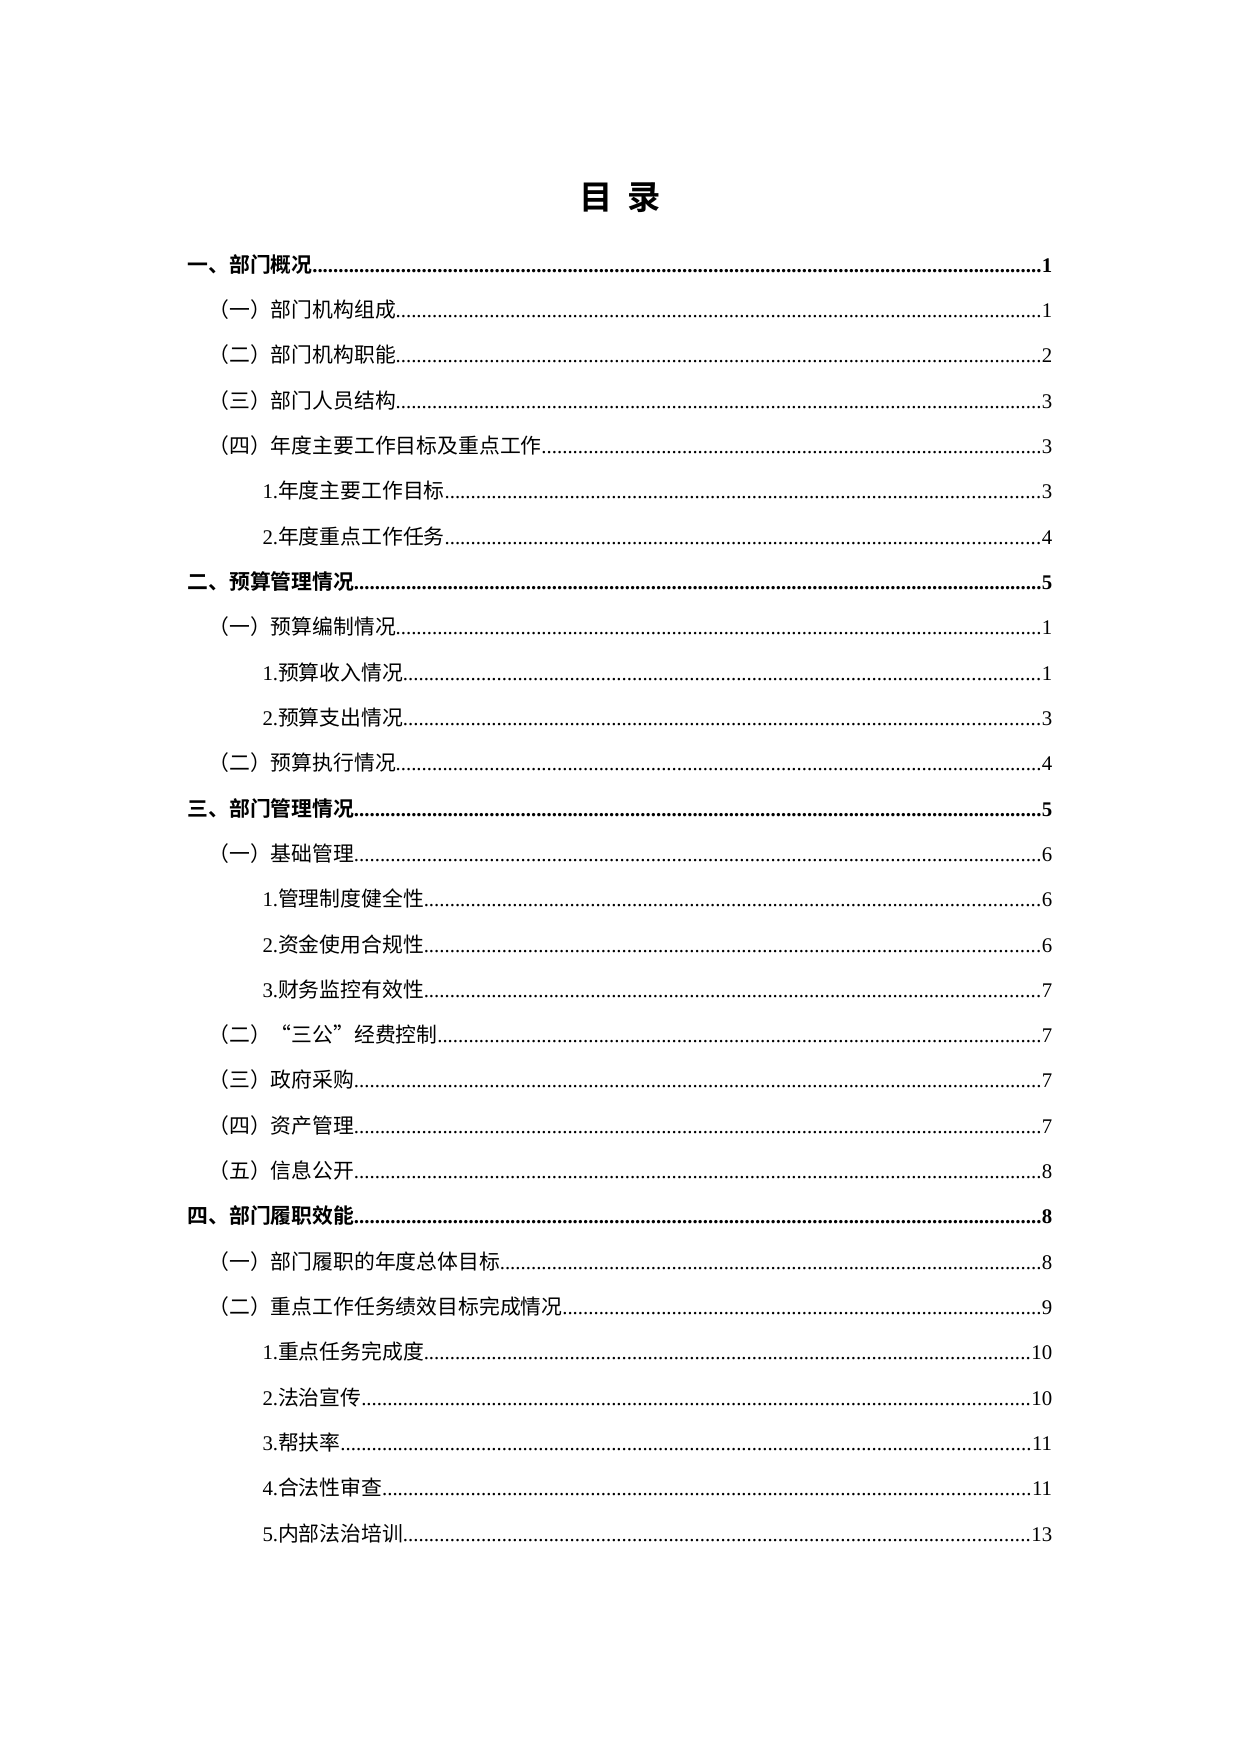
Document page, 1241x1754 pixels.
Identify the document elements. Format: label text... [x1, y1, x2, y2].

text 目 录 [187, 150, 1053, 241]
text 1.重点任务完成度 10 [221, 1328, 1053, 1373]
text （二）部门机构职能 2 [187, 331, 1053, 377]
text 一、部门概况 1 [187, 241, 1053, 286]
text 3.财务监控有效性 7 [221, 966, 1053, 1011]
text 2.法治宣传 10 [221, 1373, 1053, 1419]
text 4.合法性审查 11 [221, 1464, 1053, 1509]
text （二）重点工作任务绩效目标完成情况 9 [187, 1283, 1053, 1328]
text 四、部门履职效能 8 [187, 1192, 1053, 1237]
text 1.管理制度健全性 6 [221, 875, 1053, 920]
text （二）“三公”经费控制 7 [187, 1011, 1053, 1056]
text （一）基础管理 6 [187, 830, 1053, 875]
text （一）部门履职的年度总体目标 8 [187, 1237, 1053, 1283]
text （二）预算执行情况 4 [187, 739, 1053, 784]
text 2.年度重点工作任务 4 [221, 512, 1053, 558]
text 三、部门管理情况 5 [187, 784, 1053, 830]
text （五）信息公开 8 [187, 1147, 1053, 1192]
text （三）部门人员结构 3 [187, 377, 1053, 422]
text （一）部门机构组成 1 [187, 286, 1053, 331]
text （四）年度主要工作目标及重点工作 3 [187, 422, 1053, 467]
text （四）资产管理 7 [187, 1102, 1053, 1147]
text 1.年度主要工作目标 3 [221, 467, 1053, 512]
text 3.帮扶率 11 [221, 1419, 1053, 1464]
text 5.内部法治培训 13 [221, 1509, 1053, 1555]
text （三）政府采购 7 [187, 1056, 1053, 1102]
text 1.预算收入情况 1 [221, 648, 1053, 694]
text （一）预算编制情况 1 [187, 603, 1053, 648]
text 二、预算管理情况 5 [187, 558, 1053, 603]
text 2.资金使用合规性 6 [221, 920, 1053, 966]
text 2.预算支出情况 3 [221, 694, 1053, 739]
